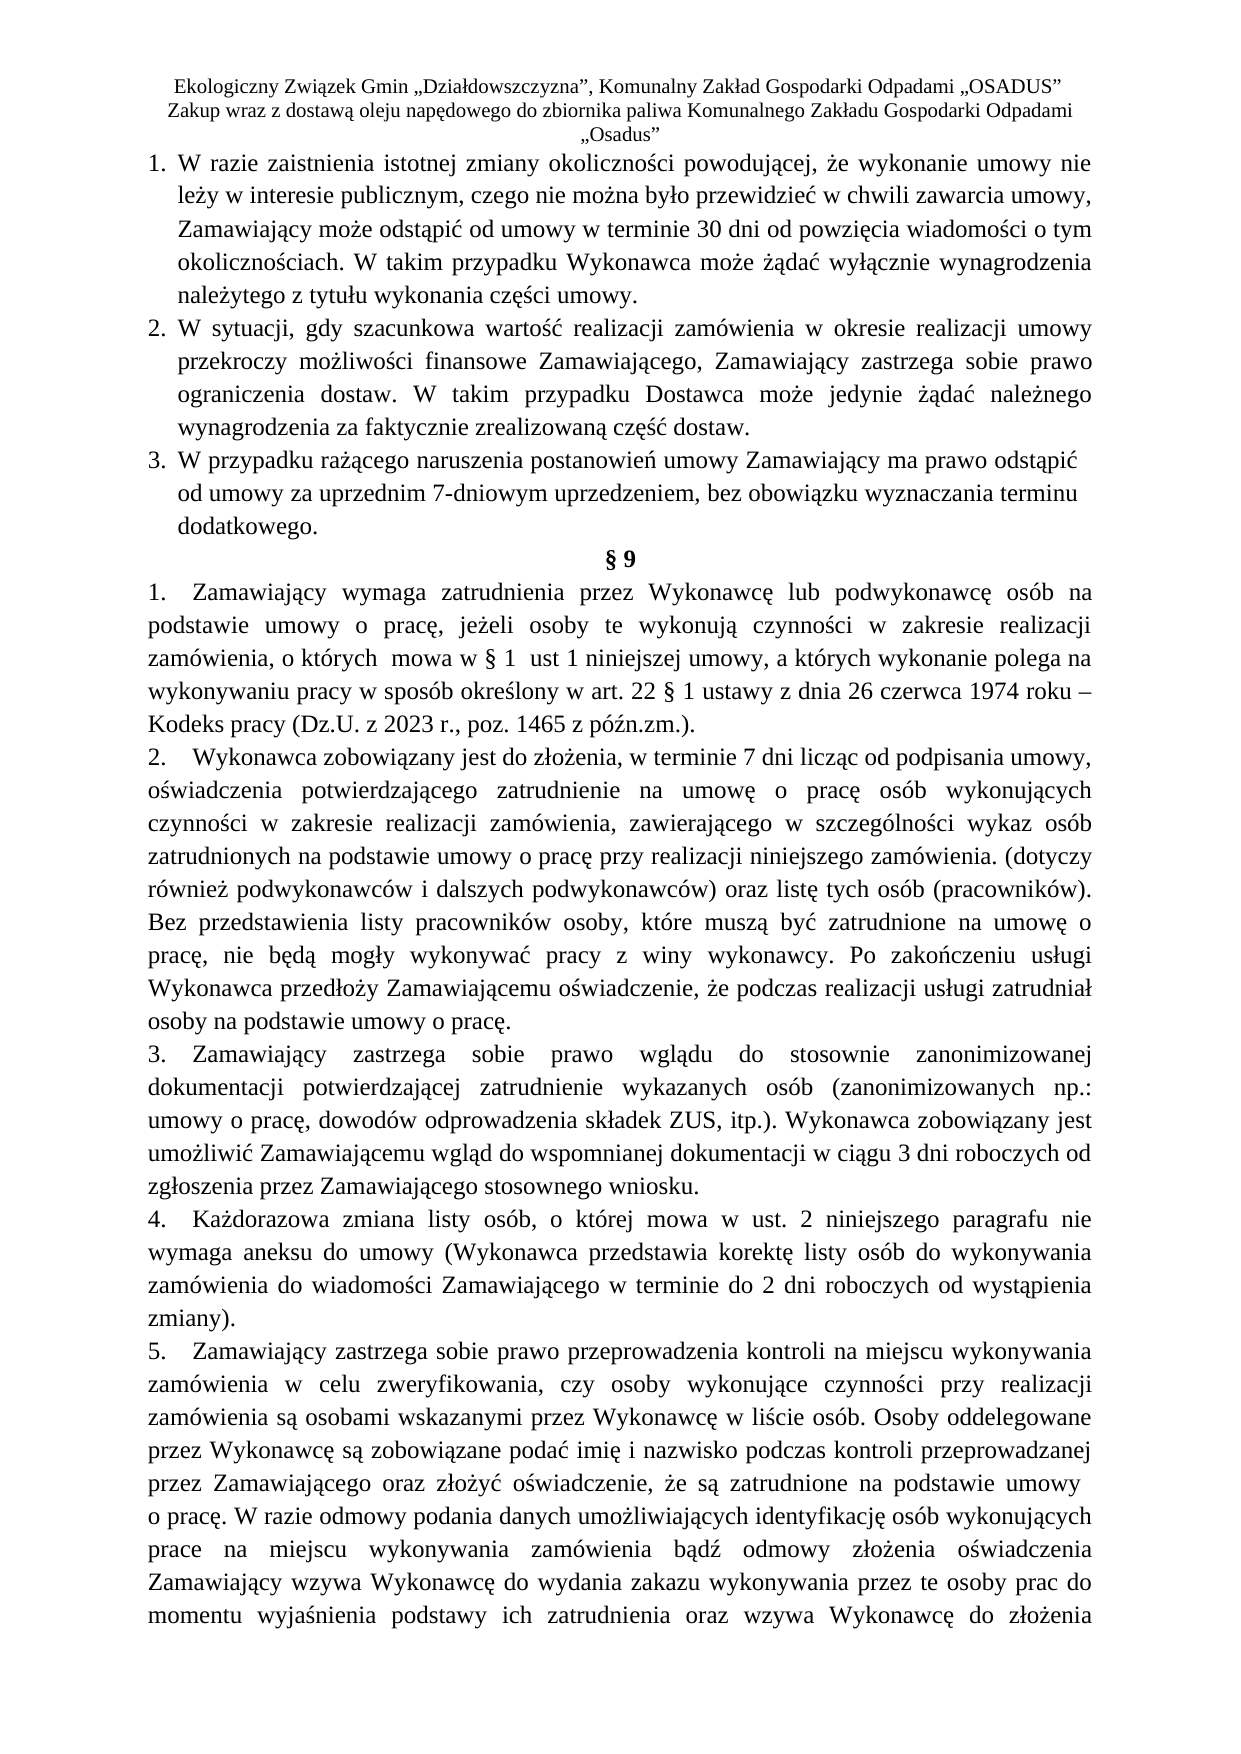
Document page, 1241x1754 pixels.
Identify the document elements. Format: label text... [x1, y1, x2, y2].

list Zamawiający wymaga zatrudnienia przez Wykonawcę lub podwykonawcę osób na podstawie umowy o pracę, jeżeli osoby te wykonują czynności w zakresie realizacji zamówienia, o których mowa w § 1 ust 1 niniejszej umowy, a których wykonanie polega na wykonywaniu pracy w sposób określony w art. 22 § 1 ustawy z dnia 26 czerwca 1974 roku – Kodeks pracy (Dz.U. z 2023 r., poz. 1465 z późn.zm.). [148, 577, 1093, 738]
text § 9 [148, 544, 1093, 573]
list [148, 1336, 1093, 1629]
list Każdorazowa zmiana listy osób, o której mowa w ust. 2 niniejszego paragrafu nie wymaga aneksu do umowy (Wykonawca przedstawia korektę listy osób do wykonywania zamówienia do wiadomości Zamawiającego w terminie do 2 dni roboczych od wystąpienia zmiany). [148, 1204, 1093, 1332]
list W sytuacji, gdy szacunkowa wartość realizacji zamówienia w okresie realizacji umowy przekroczy możliwości finansowe Zamawiającego, Zamawiający zastrzega sobie prawo ograniczenia dostaw. W takim przypadku Dostawca może jedynie żądać należnego wynagrodzenia za faktycznie zrealizowaną część dostaw. [148, 313, 1093, 441]
list W razie zaistnienia istotnej zmiany okoliczności powodującej, że wykonanie umowy nie leży w interesie publicznym, czego nie można było przewidzieć w chwili zawarcia umowy, Zamawiający może odstąpić od umowy w terminie 30 dni od powzięcia wiadomości o tym okolicznościach. W takim przypadku Wykonawca może żądać wyłącznie wynagrodzenia należytego z tytułu wykonania części umowy. [148, 148, 1093, 308]
list W przypadku rażącego naruszenia postanowień umowy Zamawiający ma prawo odstąpić od umowy za uprzednim 7-dniowym uprzedzeniem, bez obowiązku wyznaczania terminu dodatkowego. [148, 445, 1079, 539]
list Zamawiający zastrzega sobie prawo wglądu do stosownie zanonimizowanej dokumentacji potwierdzającej zatrudnienie wykazanych osób (zanonimizowanych np.: umowy o pracę, dowodów odprowadzenia składek ZUS, itp.). Wykonawca zobowiązany jest umożliwić Zamawiającemu wgląd do wspomnianej dokumentacji w ciągu 3 dni roboczych od zgłoszenia przez Zamawiającego stosownego wniosku. [148, 1039, 1093, 1200]
list Wykonawca zobowiązany jest do złożenia, w terminie 7 dni licząc od podpisania umowy, oświadczenia potwierdzającego zatrudnienie na umowę o pracę osób wykonujących czynności w zakresie realizacji zamówienia, zawierającego w szczególności wykaz osób zatrudnionych na podstawie umowy o pracę przy realizacji niniejszego zamówienia. (dotyczy również podwykonawców i dalszych podwykonawców) oraz listę tych osób (pracowników). Bez przedstawienia listy pracowników osoby, które muszą być zatrudnione na umowę o pracę, nie będą mogły wykonywać pracy z winy wykonawcy. Po zakończeniu usługi Wykonawca przedłoży Zamawiającemu oświadczenie, że podczas realizacji usługi zatrudniał osoby na podstawie umowy o pracę. [148, 742, 1093, 1035]
